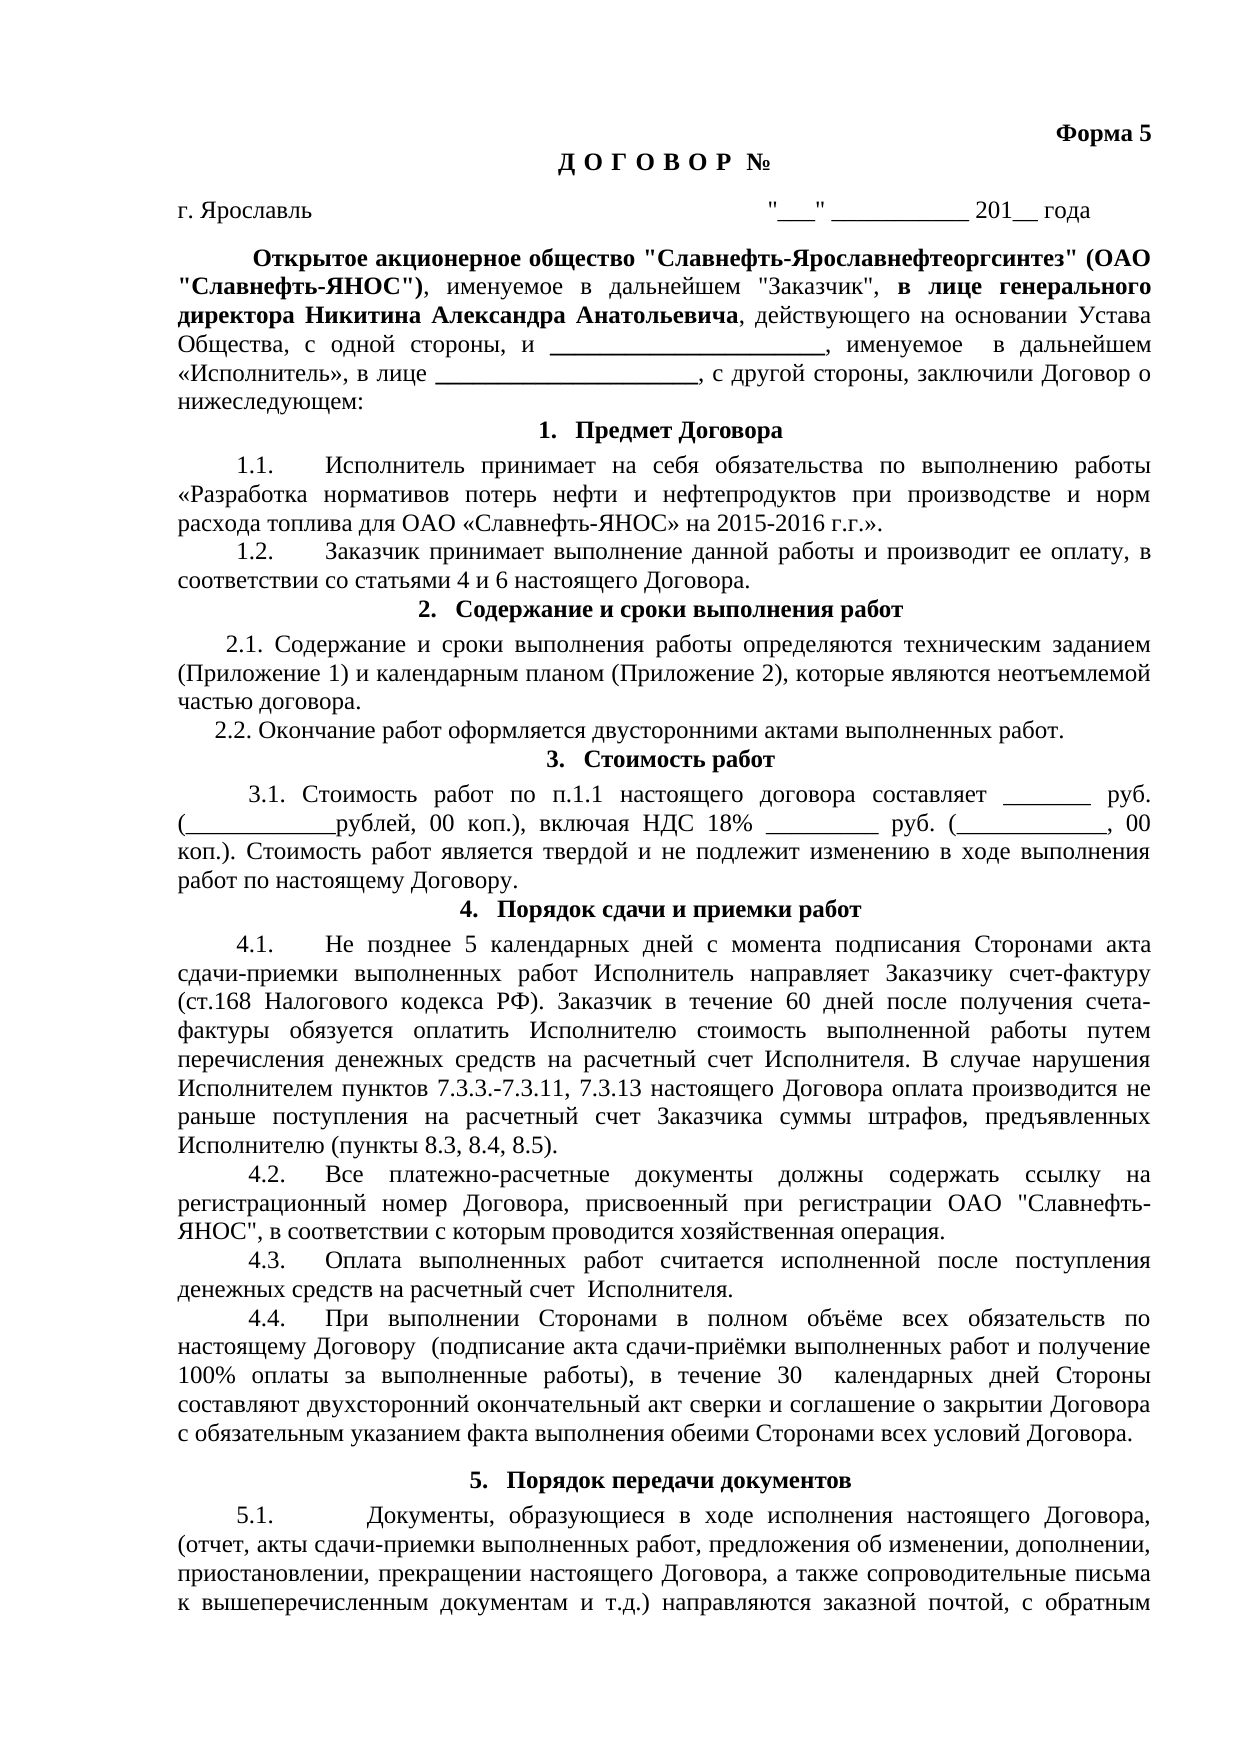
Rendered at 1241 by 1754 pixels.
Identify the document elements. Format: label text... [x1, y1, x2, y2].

subtitle Предмет Договора [169, 415, 1152, 444]
list Заказчик принимает выполнение данной работы и производит ее оплату, в соответствии со статьями 4 и 6 настоящего Договора. [177, 536, 1152, 594]
subtitle Порядок передачи документов [169, 1466, 1152, 1494]
list Все платежно-расчетные документы должны содержать ссылку на регистрационный номер Договора, присвоенный при регистрации ОАО "Славнефть-ЯНОС", в соответствии с которым проводится хозяйственная операция. [177, 1159, 1152, 1245]
title ДОГОВОР № [177, 147, 1152, 176]
subtitle Содержание и сроки выполнения работ [169, 594, 1152, 623]
text 2.1. Содержание и сроки выполнения работы определяются техническим заданием (Приложение 1) и календарным планом (Приложение 2), которые являются неотъемлемой частью договора. [177, 629, 1152, 715]
list Исполнитель принимает на себя обязательства по выполнению работы «Разработка нормативов потерь нефти и нефтепродуктов при производстве и норм расхода топлива для ОАО «Славнефть-ЯНОС» на 2015-2016 г.г.». [177, 450, 1152, 536]
title Форма 5 [177, 118, 1152, 147]
text 2.2. Окончание работ оформляется двусторонними актами выполненных работ. [177, 715, 1152, 744]
text Открытое акционерное общество "Славнефть-Ярославнефтеоргсинтез" (ОАО "Славнефть-ЯНОС"), именуемое в дальнейшем "Заказчик", в лице генерального директора Никитина Александра Анатольевича, действующего на основании Устава Общества, с одной стороны, и ______________________, именуемое в дальнейшем «Исполнитель», в лице _____________________, с другой стороны, заключили Договор о нижеследующем: [177, 243, 1152, 415]
subtitle Стоимость работ [169, 744, 1152, 773]
text г. Ярославль "___" ___________ 201__ года [177, 195, 1152, 223]
list 3.1. Стоимость работ по п.1.1 настоящего договора составляет _______ руб. (____________рублей, 00 коп.), включая НДС 18% _________ руб. (____________, 00 коп.). Стоимость работ является твердой и не подлежит изменению в ходе выполнения работ по настоящему Договору. [177, 779, 1152, 894]
list Не позднее 5 календарных дней с момента подписания Сторонами акта сдачи-приемки выполненных работ Исполнитель направляет Заказчику счет-фактуру (ст.168 Налогового кодекса РФ). Заказчик в течение 60 дней после получения счета-фактуры обязуется оплатить Исполнителю стоимость выполненной работы путем перечисления денежных средств на расчетный счет Исполнителя. В случае нарушения Исполнителем пунктов 7.3.3.-7.3.11, 7.3.13 настоящего Договора оплата производится не раньше поступления на расчетный счет Заказчика суммы штрафов, предъявленных Исполнителю (пункты 8.3, 8.4, 8.5). [177, 929, 1152, 1159]
list При выполнении Сторонами в полном объёме всех обязательств по настоящему Договору (подписание акта сдачи-приёмки выполненных работ и получение 100% оплаты за выполненные работы), в течение 30 календарных дней Стороны составляют двухсторонний окончательный акт сверки и соглашение о закрытии Договора с обязательным указанием факта выполнения обеими Сторонами всех условий Договора. [177, 1303, 1152, 1446]
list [177, 1501, 1152, 1616]
subtitle Порядок сдачи и приемки работ [169, 894, 1152, 923]
list Оплата выполненных работ считается исполненной после поступления денежных средств на расчетный счет Исполнителя. [177, 1245, 1152, 1303]
